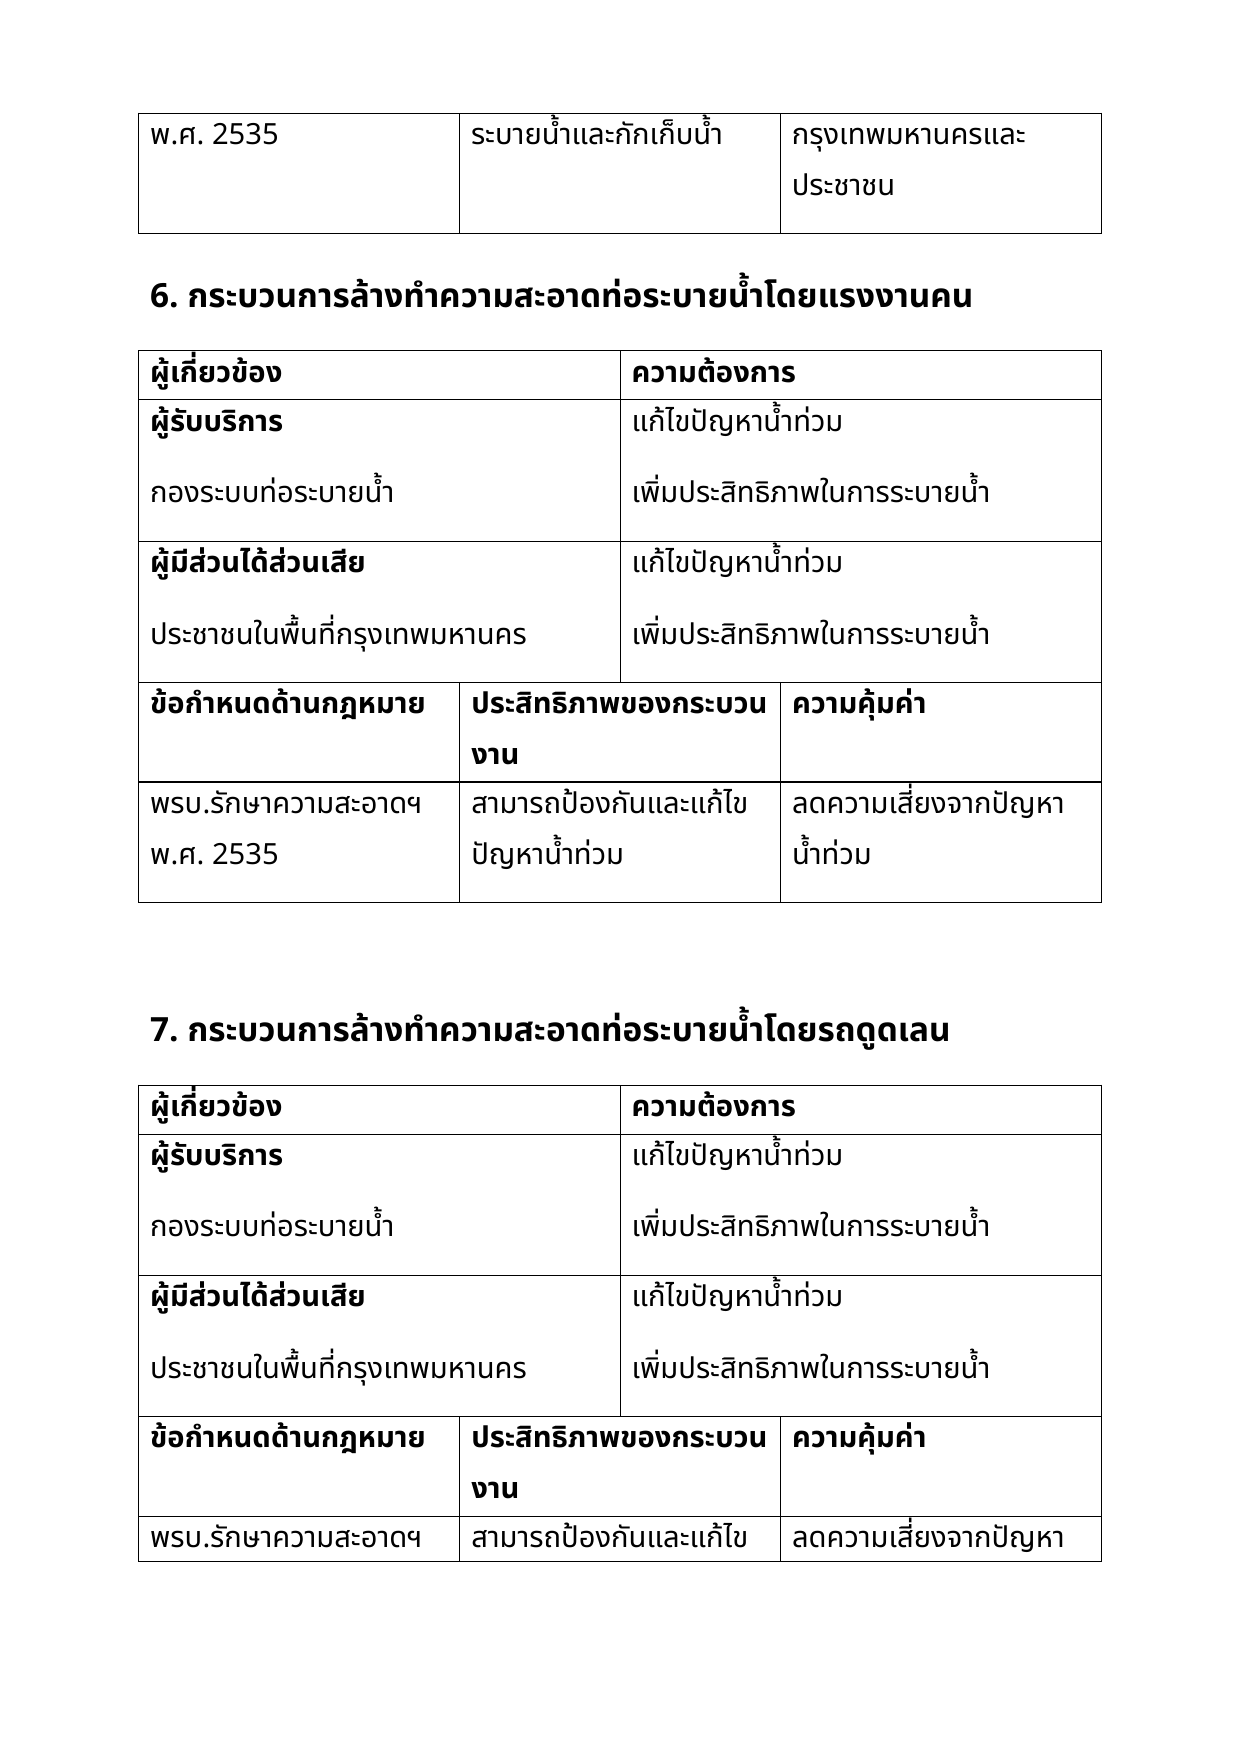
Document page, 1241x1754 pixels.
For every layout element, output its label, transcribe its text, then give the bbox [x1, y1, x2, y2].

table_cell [139, 114, 459, 233]
table_header ความต้องการ [621, 1086, 1101, 1133]
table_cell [460, 114, 780, 233]
table_cell แก้ไขปัญหาน้ำท่วม เพิ่มประสิทธิภาพในการระบายน้ำ [621, 400, 1101, 541]
table_cell ความคุ้มค่า [781, 683, 1101, 781]
table_cell ผู้รับบริการ กองระบบท่อระบายน้ำ [139, 400, 620, 541]
table_header ผู้เกี่ยวข้อง [139, 1086, 620, 1133]
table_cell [781, 1517, 1101, 1561]
table_header ผู้เกี่ยวข้อง [139, 351, 620, 399]
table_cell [781, 114, 1101, 233]
table_cell ผู้รับบริการ กองระบบท่อระบายน้ำ [139, 1135, 620, 1275]
table_cell ประสิทธิภาพของกระบวนงาน [460, 1417, 780, 1516]
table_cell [460, 1517, 780, 1561]
table_header ความต้องการ [621, 351, 1101, 399]
table_cell พรบ.รักษาความสะอาดฯ พ.ศ. 2535 [139, 783, 459, 902]
table_cell ข้อกำหนดด้านกฎหมาย [139, 1417, 459, 1516]
text 6. กระบวนการล้างทำความสะอาดท่อระบายน้ำโดยแรงงานคน [150, 271, 1090, 322]
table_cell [621, 1276, 1101, 1416]
table_cell ลดความเสี่ยงจากปัญหาน้ำท่วม [781, 783, 1101, 902]
table_cell สามารถป้องกันและแก้ไขปัญหาน้ำท่วม [460, 783, 780, 902]
table_cell ข้อกำหนดด้านกฎหมาย [139, 683, 459, 781]
table_cell แก้ไขปัญหาน้ำท่วม เพิ่มประสิทธิภาพในการระบายน้ำ [621, 1135, 1101, 1275]
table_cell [139, 1517, 459, 1561]
table_cell ความคุ้มค่า [781, 1417, 1101, 1516]
table_cell แก้ไขปัญหาน้ำท่วม เพิ่มประสิทธิภาพในการระบายน้ำ [621, 542, 1101, 682]
table_cell ผู้มีส่วนได้ส่วนเสีย ประชาชนในพื้นที่กรุงเทพมหานคร [139, 542, 620, 682]
table_cell ประสิทธิภาพของกระบวนงาน [460, 683, 780, 781]
table_cell ผู้มีส่วนได้ส่วนเสีย ประชาชนในพื้นที่กรุงเทพมหานคร [139, 1276, 620, 1416]
text 7. กระบวนการล้างทำความสะอาดท่อระบายน้ำโดยรถดูดเลน [150, 1006, 1090, 1056]
